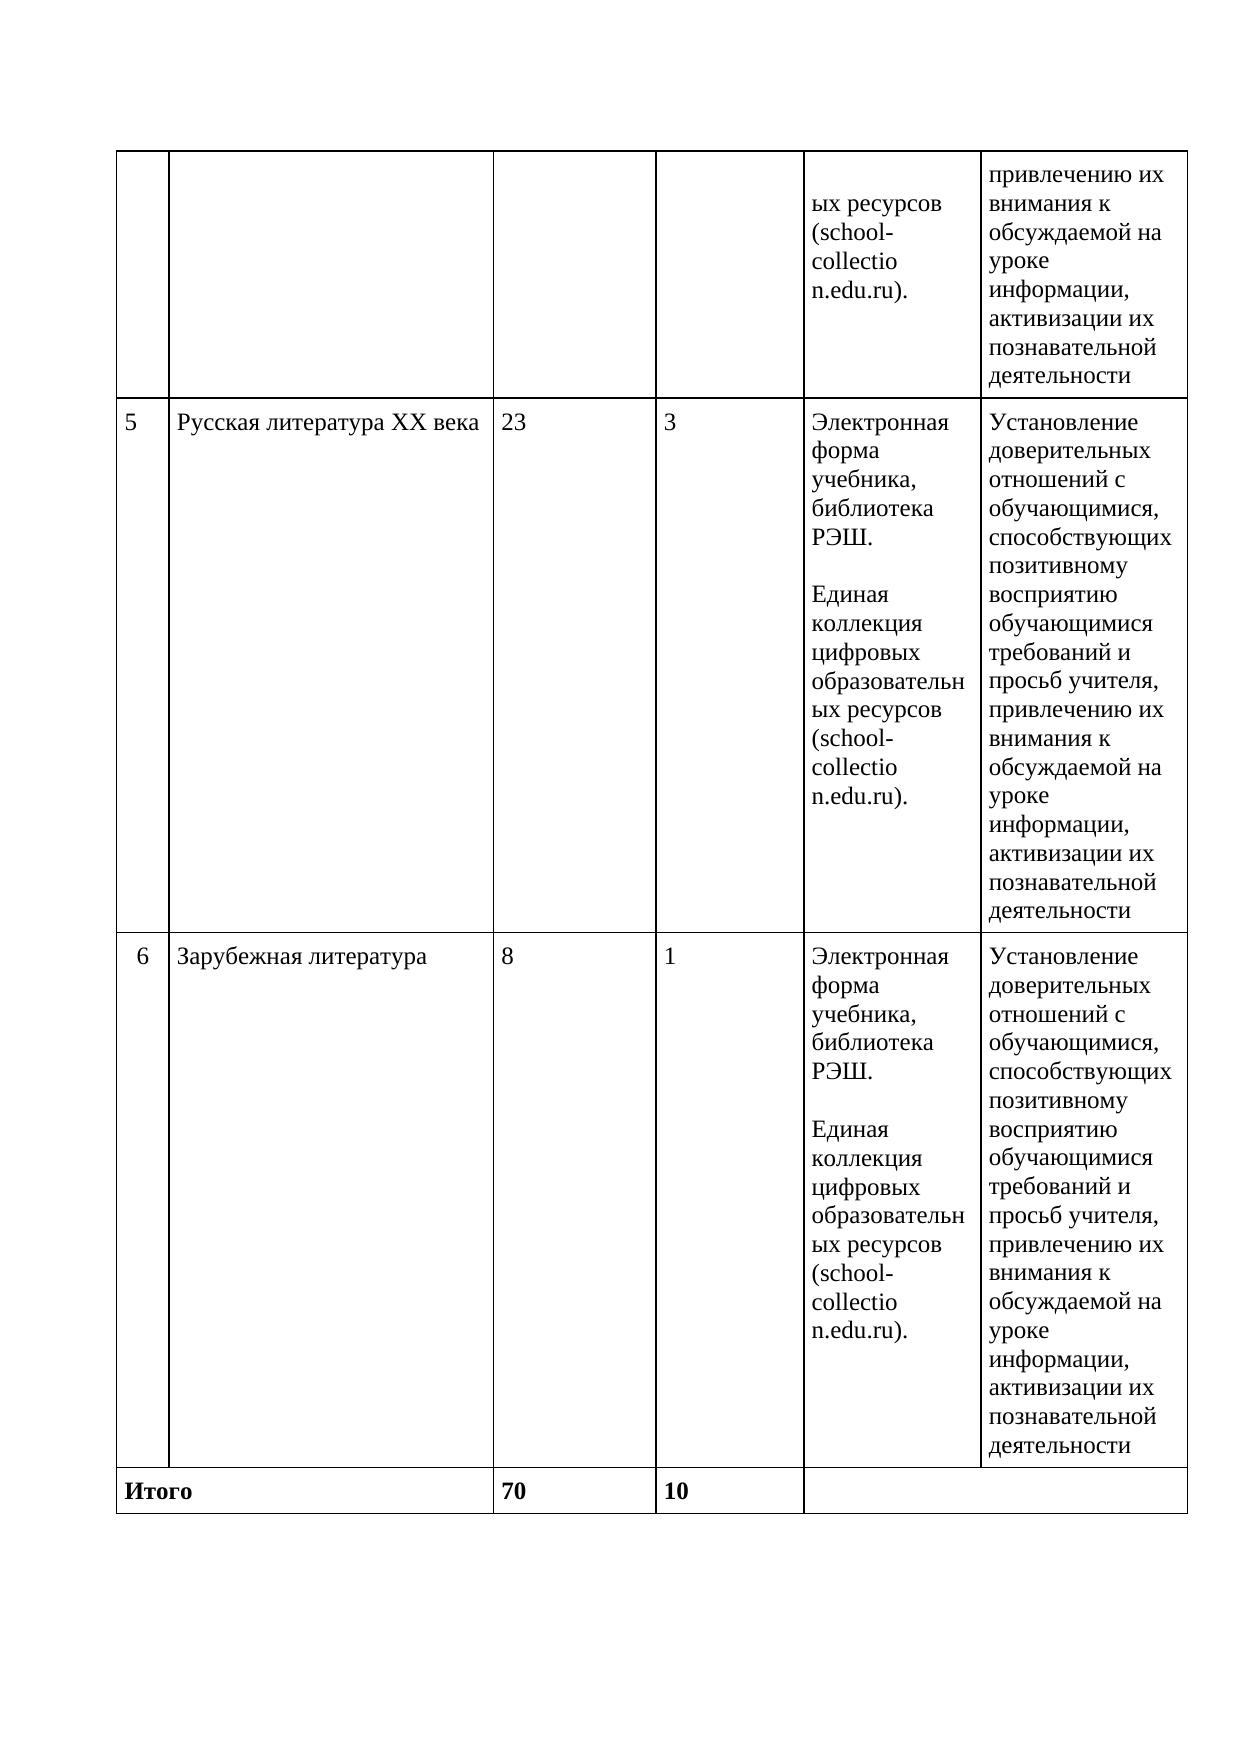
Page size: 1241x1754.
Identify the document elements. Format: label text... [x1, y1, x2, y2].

table_cell 5 [117, 600, 168, 1133]
table_cell Русская литература XX века [170, 600, 493, 1133]
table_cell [170, 152, 493, 598]
table_cell Электронная форма учебника, библиотека РЭШ. Единая коллекция цифровых образовательных ресурсов (school-collection.edu.ru). [805, 600, 980, 1133]
table_cell 3 [657, 600, 803, 1133]
table_cell 8 [494, 1135, 655, 1582]
table_cell 4 [117, 152, 168, 598]
table_cell 23 [494, 600, 655, 1133]
table_cell 1 [657, 1135, 803, 1582]
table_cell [805, 1135, 980, 1582]
table_cell 26 [494, 152, 655, 598]
table_cell 6 [117, 1135, 168, 1582]
table_cell 3 [657, 152, 803, 598]
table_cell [982, 152, 1187, 598]
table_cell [982, 1135, 1187, 1582]
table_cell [805, 152, 980, 598]
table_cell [170, 1135, 493, 1582]
